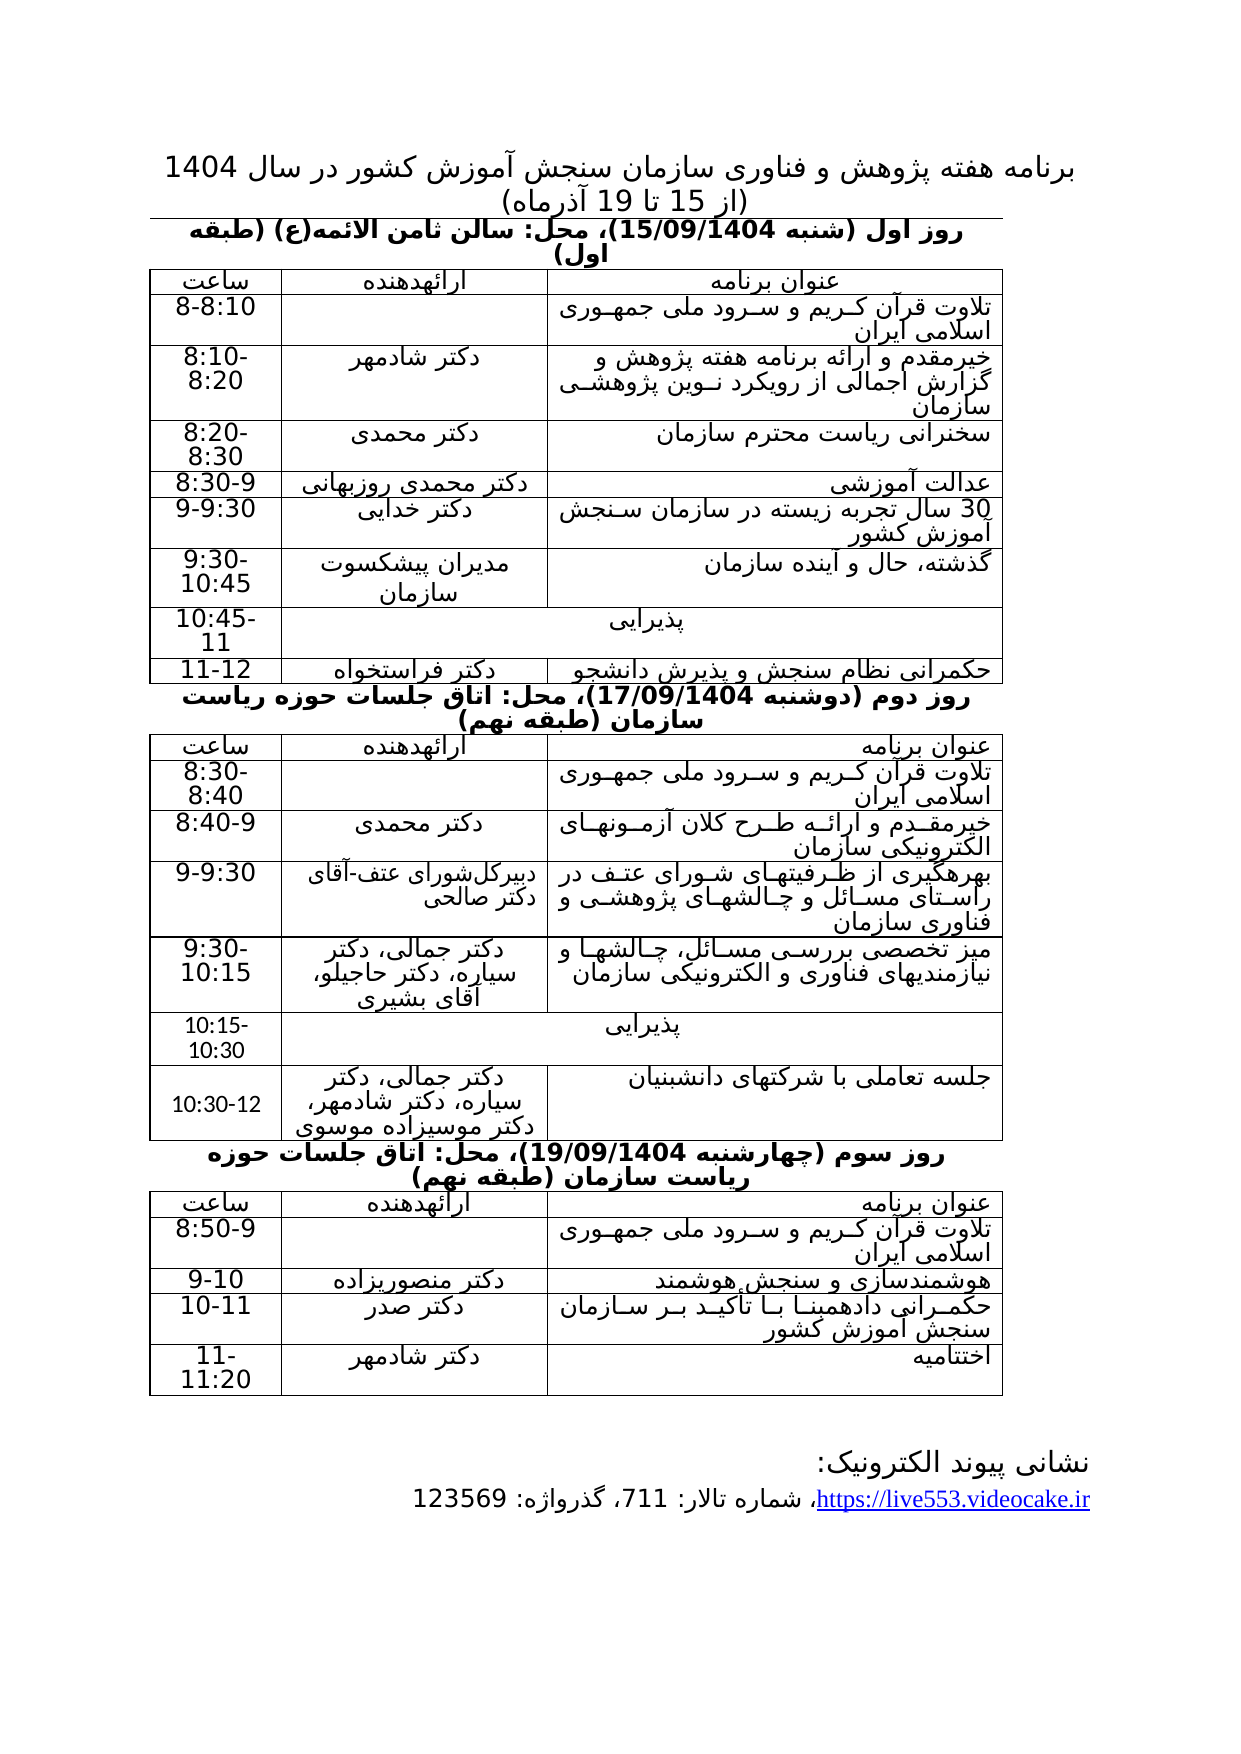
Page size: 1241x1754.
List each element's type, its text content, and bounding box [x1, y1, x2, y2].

table_cell 9-10 [151, 1269, 281, 1293]
table_cell 9:30-10:45 [151, 549, 281, 607]
table_cell 8:40-9 [151, 811, 281, 861]
table_cell بهرهگیری از ظرفیتهای شورای عتف در راستای مسائل و چالشهای پژوهشی و فناوری سازمان [548, 862, 1002, 936]
table_cell دکتر فراستخواه [282, 659, 484, 683]
table_cell پذیرایی [282, 1013, 1002, 1065]
table_cell دکتر محمدی [282, 421, 547, 471]
table_cell هوشمندسازی و سنجش هوشمند [548, 1269, 1002, 1293]
table_cell عدالت آموزشی [548, 472, 1002, 497]
table_cell دکتر منصوریزاده [282, 1269, 492, 1293]
table_cell سخنرانی ریاست محترم سازمان [548, 421, 1002, 471]
table_cell عنوان برنامه [548, 735, 1002, 760]
table_cell دکتر شادمهر [282, 346, 547, 420]
table_cell 8-8:10 [151, 295, 281, 345]
table_cell 11-12 [151, 659, 281, 683]
table_header روز اول (شنبه 15/09/1404)، محل: سالن ثامن الائمه(ع) (طبقه اول) [150, 219, 1003, 268]
text نشانی پیوند الکترونیک: [150, 1445, 1090, 1479]
table_cell روز دوم (دوشنبه 17/09/1404)، محل: اتاق جلسات حوزه ریاست سازمان (طبقه نهم) [150, 684, 1003, 734]
table_cell دکتر جمالی، دکتر سیاره، دکتر حاجیلو، آقای بشیری [282, 938, 547, 1012]
text https://live553.videocake.ir، شماره‌ تالار: 711، گذرواژه: 123569 [150, 1484, 1090, 1513]
table_cell اختتامیه [548, 1345, 1002, 1394]
table_cell ارائهدهنده [282, 1192, 547, 1217]
table_cell دکتر محمدی [282, 811, 547, 861]
table_cell ارائهدهنده [282, 270, 547, 294]
table_cell 8:30-8:40 [151, 761, 281, 810]
table_cell تلاوت قرآن کریم و سرود ملی جمهوری اسلامی ایران [548, 1218, 1002, 1267]
table_cell مدیران پیشکسوت سازمان [282, 549, 547, 607]
table_cell 9-9:30 [151, 862, 281, 936]
table_cell 9:30-10:15 [151, 938, 281, 1012]
table_cell 10:30-12 [151, 1066, 281, 1140]
table_cell خیرمقدم و ارائه برنامه هفته پژوهش و گزارش اجمالی از رویکرد نوین پژوهشی سازمان [548, 346, 1002, 420]
table_cell 9-9:30 [151, 498, 281, 547]
table_cell [282, 761, 547, 810]
table_cell جلسه تعاملی با شرکتهای دانشبنیان [548, 1066, 1002, 1140]
table_cell 10:15-10:30 [151, 1013, 281, 1065]
table_cell [282, 1218, 547, 1267]
table_cell ساعت [151, 735, 281, 760]
table_cell 30 سال تجربه زیسته در سازمان سنجش آموزش کشور [548, 498, 1002, 547]
table_cell 8:10-8:20 [151, 346, 281, 420]
table_cell حکمرانی نظام سنجش و پذیرش دانشجو [548, 659, 973, 683]
table_cell تلاوت قرآن کریم و سرود ملی جمهوری اسلامی ایران [548, 295, 1002, 345]
table_cell 10:45-11 [151, 608, 281, 657]
table_cell [282, 295, 547, 345]
table_cell خیرمقدم و ارائه طرح کلان آزمونهای الکترونیکی سازمان [548, 811, 1002, 861]
table_cell روز سوم (چهارشنبه 19/09/1404)، محل: اتاق جلسات حوزه ریاست سازمان (طبقه نهم) [150, 1141, 1003, 1191]
table_cell دکتر فراستخواه [457, 659, 547, 683]
table_cell عنوان برنامه [548, 1192, 1002, 1217]
table_cell دکتر جمالی، دکتر سیاره، دکتر شادمهر، دکتر موسیزاده موسوی [282, 1066, 547, 1140]
table_cell دکتر صدر [282, 1294, 547, 1344]
table_cell 8:30-9 [151, 472, 281, 497]
text برنامه هفته پژوهش و فناوری سازمان سنجش آموزش کشور در سال 1404 (از 15 تا 19 آذرماه) [150, 150, 1090, 218]
table_cell 8:50-9 [151, 1218, 281, 1267]
table_cell دکتر محمدی روزبهانی [333, 472, 516, 497]
table_cell میز تخصصی بررسی مسائل، چالشها و نیازمندیهای فناوری و الکترونیکی سازمان [548, 938, 1002, 1012]
table_cell ساعت [151, 1192, 281, 1217]
table_cell گذشته، حال و آینده سازمان [548, 549, 1002, 607]
table_cell پذیرایی [282, 608, 1002, 657]
table_cell دکتر شادمهر [282, 1345, 547, 1394]
table_cell 11-11:20 [151, 1345, 281, 1394]
table_cell دکتر محمدی روزبهانی [486, 472, 547, 497]
table_cell حکمرانی دادهمبنا با تأکید بر سازمان سنجش آموزش کشور [548, 1294, 1002, 1344]
table_cell دکتر خدایی [282, 498, 547, 547]
table_cell ارائهدهنده [282, 735, 547, 760]
table_cell عنوان برنامه [548, 270, 1002, 294]
table_cell دکتر محمدی روزبهانی [282, 472, 340, 497]
table_cell دبیرکل‌شورای عتف-آقای دکتر صالحی [282, 862, 547, 936]
table_cell تلاوت قرآن کریم و سرود ملی جمهوری اسلامی ایران [548, 761, 1002, 810]
table_cell 8:20-8:30 [151, 421, 281, 471]
table_cell 10-11 [151, 1294, 281, 1344]
table_cell ساعت [151, 270, 281, 294]
table_cell دکتر منصوریزاده [466, 1269, 547, 1293]
